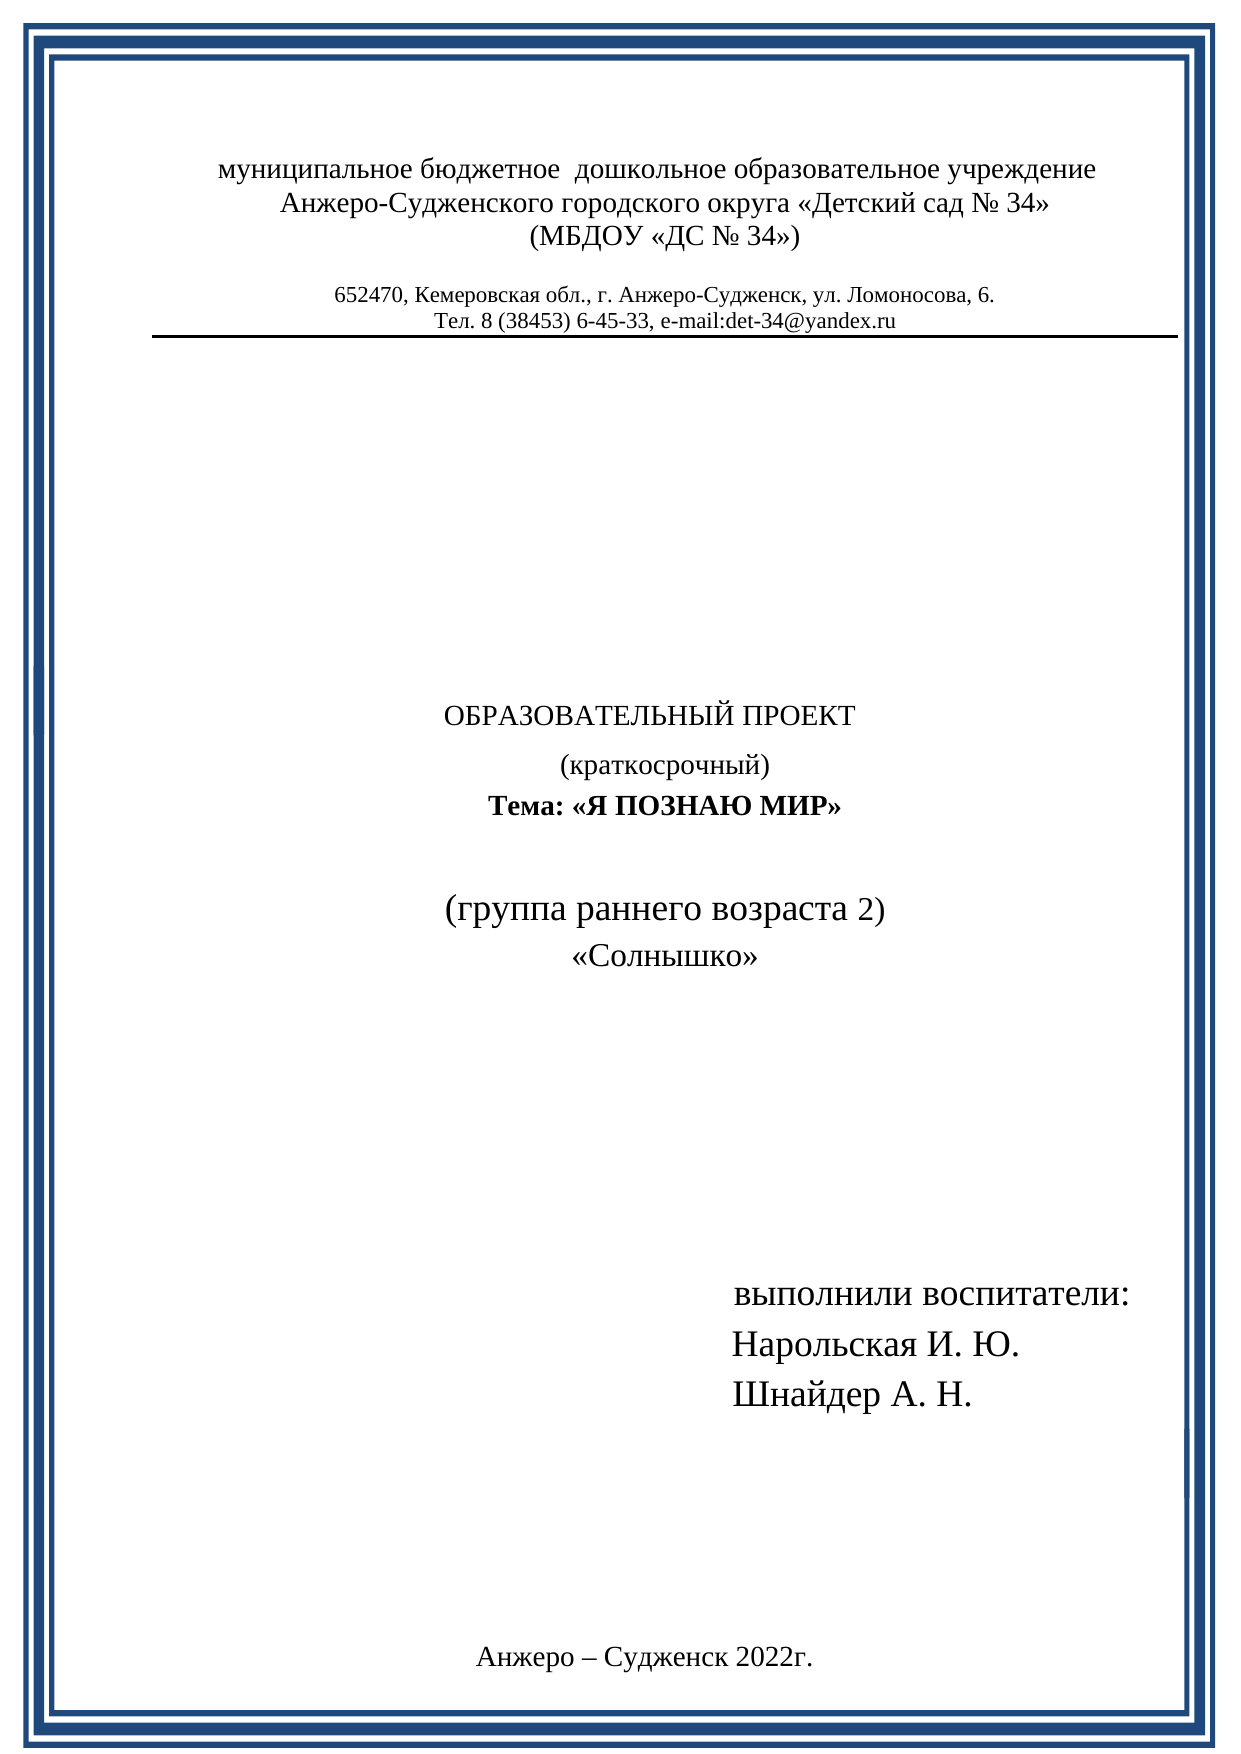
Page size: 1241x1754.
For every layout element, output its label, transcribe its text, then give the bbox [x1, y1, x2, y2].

text Тел. 8 (38453) 6-45-33, e-mail:det-34@yandex.ru [152, 307, 1178, 335]
subtitle Шнайдер А. Н. [193, 1371, 1137, 1414]
text Анжеро – Судженск 2022г. [152, 1639, 1137, 1672]
text (МБДОУ «ДС № 34») [152, 218, 1178, 252]
subtitle Тема: «Я ПОЗНАЮ МИР» [193, 788, 1137, 821]
subtitle ОБРАЗОВАТЕЛЬНЫЙ ПРОЕКТ [152, 698, 1137, 731]
text 652470, Кемеровская обл., г. Анжеро-Судженск, ул. Ломоносова, 6. [152, 281, 1178, 307]
text Анжеро-Судженского городского округа «Детский сад № 34» [152, 185, 1178, 218]
subtitle «Солнышко» [193, 936, 1137, 974]
text муниципальное бюджетное дошкольное образовательное учреждение [152, 151, 1178, 185]
subtitle Нарольская И. Ю. [193, 1321, 1137, 1364]
subtitle выполнили воспитатели: [193, 1271, 1137, 1314]
subtitle (группа раннего возраста 2) [193, 885, 1137, 928]
text (краткосрочный) [193, 747, 1137, 781]
